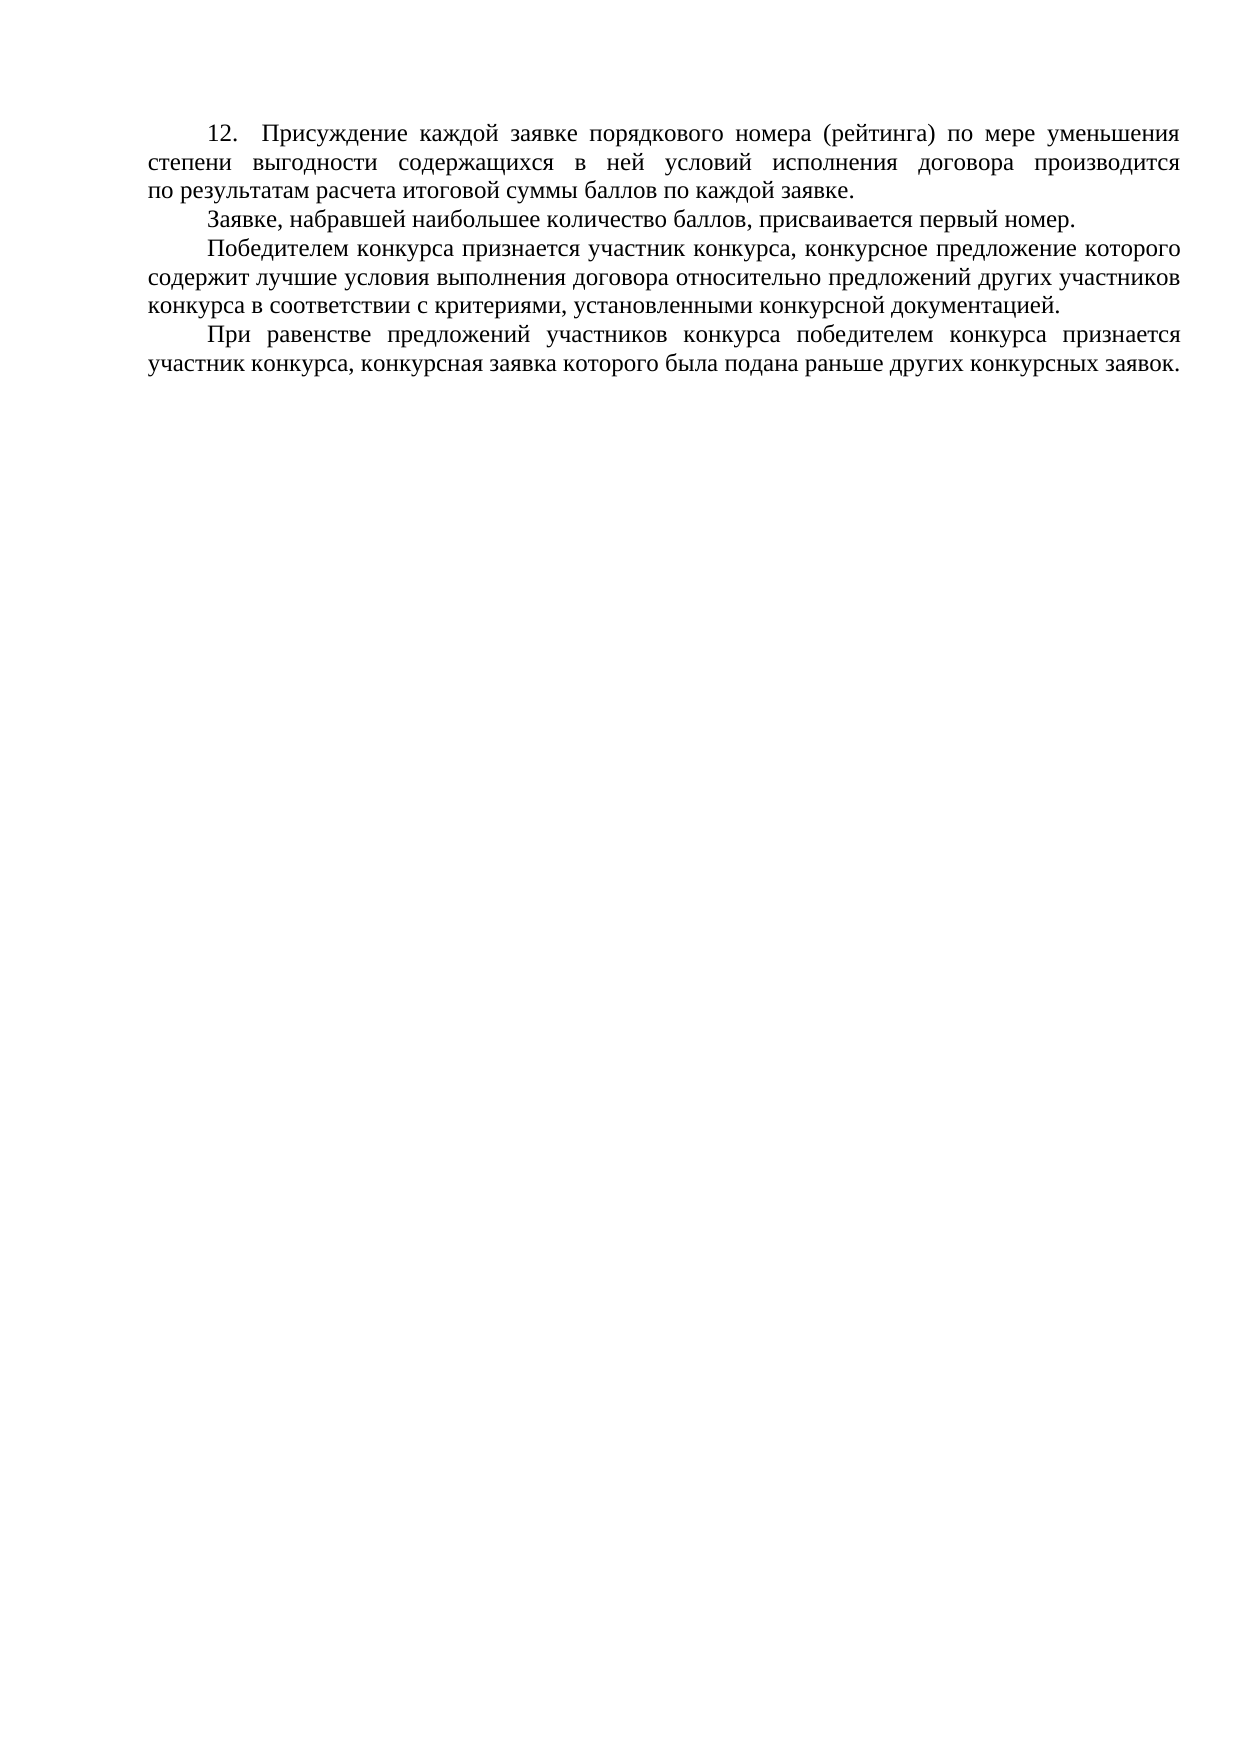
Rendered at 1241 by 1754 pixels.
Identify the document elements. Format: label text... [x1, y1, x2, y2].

text 12. Присуждение каждой заявке порядкового номера (рейтинга) по мере уменьшения степени выгодности содержащихся в ней условий исполнения договора производится по результатам расчета итоговой суммы баллов по каждой заявке. [148, 118, 1181, 204]
text Заявке, набравшей наибольшее количество баллов, присваивается первый номер. [148, 204, 1181, 233]
text При равенстве предложений участников конкурса победителем конкурса признается участник конкурса, конкурсная заявка которого была подана раньше других конкурсных заявок. [148, 319, 1181, 377]
text Победителем конкурса признается участник конкурса, конкурсное предложение которого содержит лучшие условия выполнения договора относительно предложений других участников конкурса в соответствии с критериями, установленными конкурсной документацией. [148, 233, 1181, 319]
